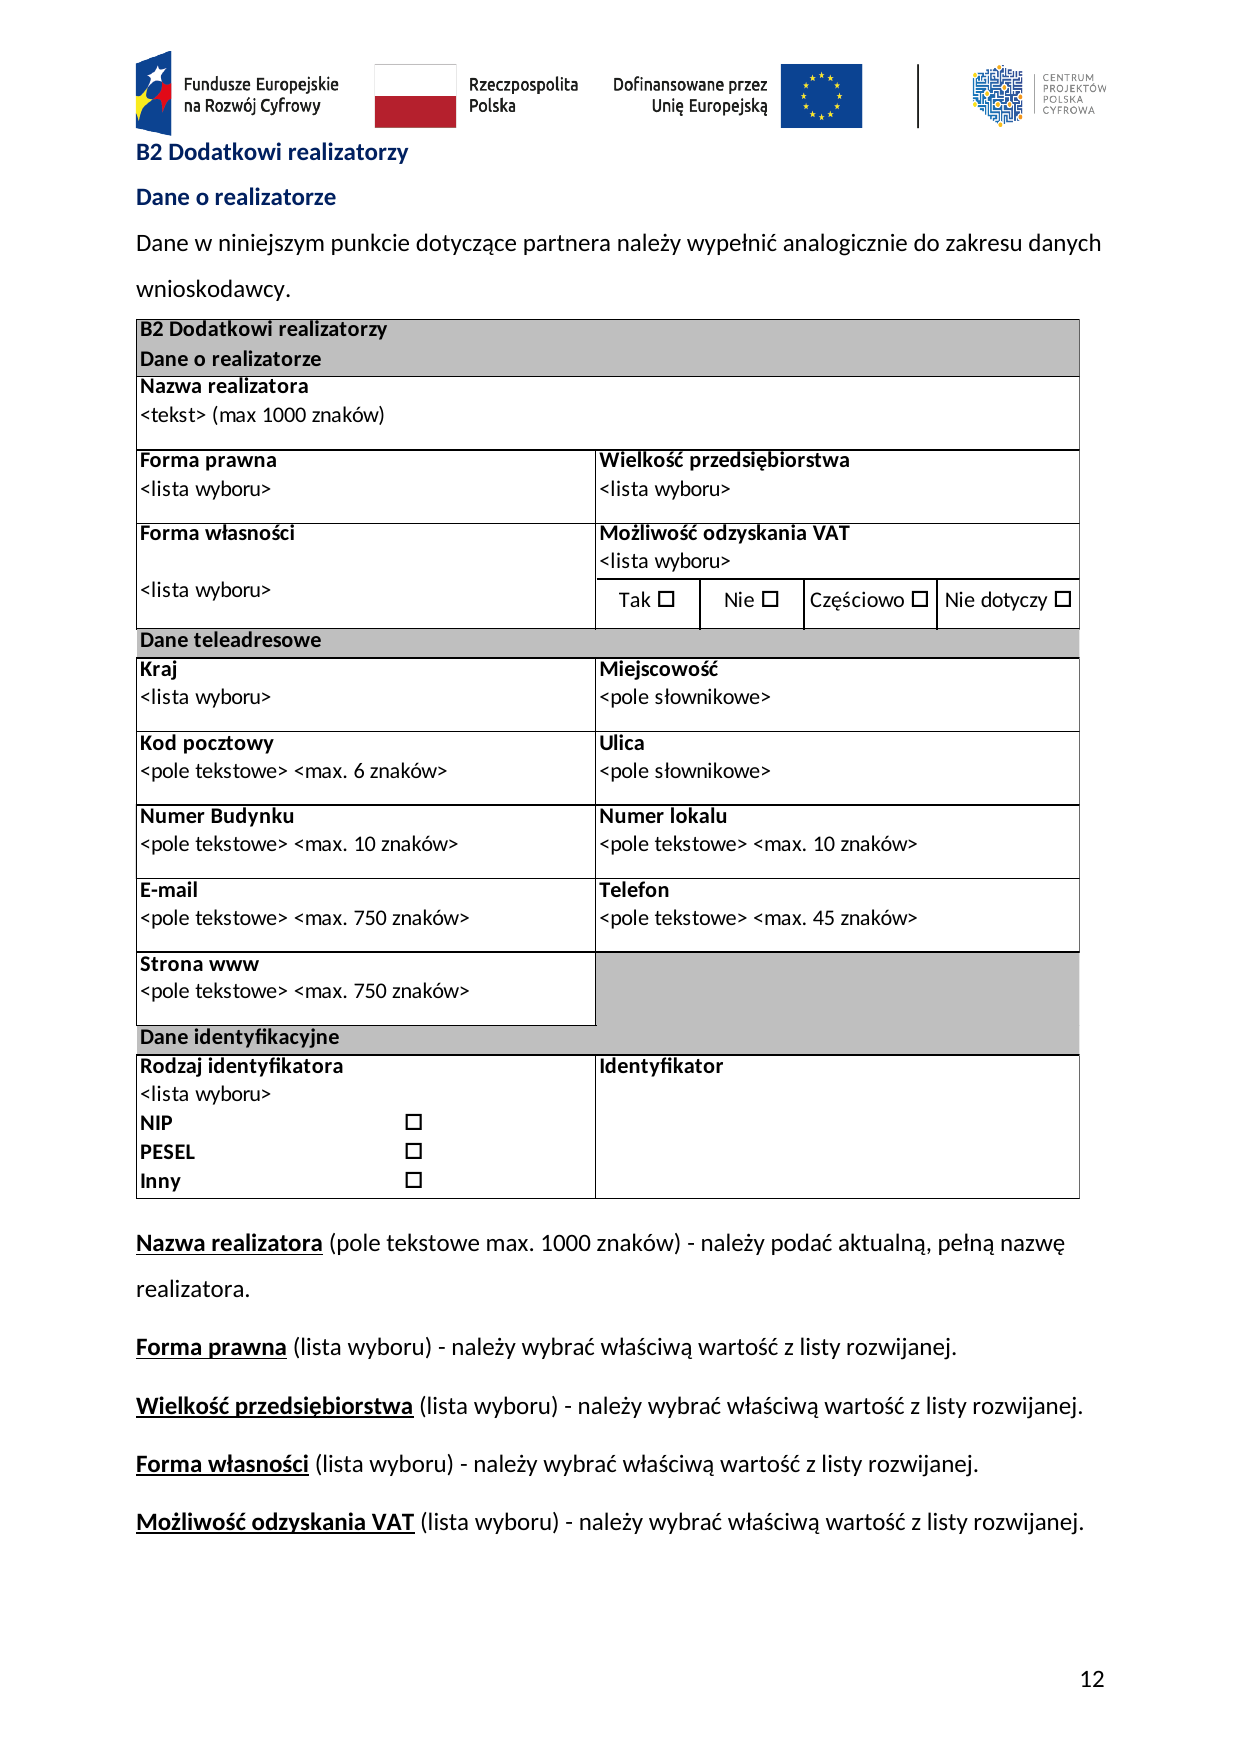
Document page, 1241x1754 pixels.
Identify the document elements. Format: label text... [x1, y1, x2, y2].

text Dane w niniejszym punkcie dotyczące partnera należy wypełnić analogicznie do zakresu danych wnioskodawcy. [136, 227, 1104, 303]
text Forma prawna (lista wyboru) - należy wybrać właściwą wartość z listy rozwijanej. [136, 1332, 1104, 1362]
text Dane o realizatorze [136, 182, 1104, 212]
text Wielkość przedsiębiorstwa (lista wyboru) - należy wybrać właściwą wartość z listy rozwijanej. [136, 1390, 1104, 1420]
text Możliwość odzyskania VAT (lista wyboru) - należy wybrać właściwą wartość z listy rozwijanej. [136, 1506, 1104, 1537]
picture [135, 51, 1107, 136]
text Forma własności (lista wyboru) - należy wybrać właściwą wartość z listy rozwijanej. [136, 1448, 1104, 1478]
subtitle B2 Dodatkowi realizatorzy [136, 136, 1104, 166]
text Nazwa realizatora (pole tekstowe max. 1000 znaków) - należy podać aktualną, pełną nazwę realizatora. [136, 1228, 1104, 1304]
